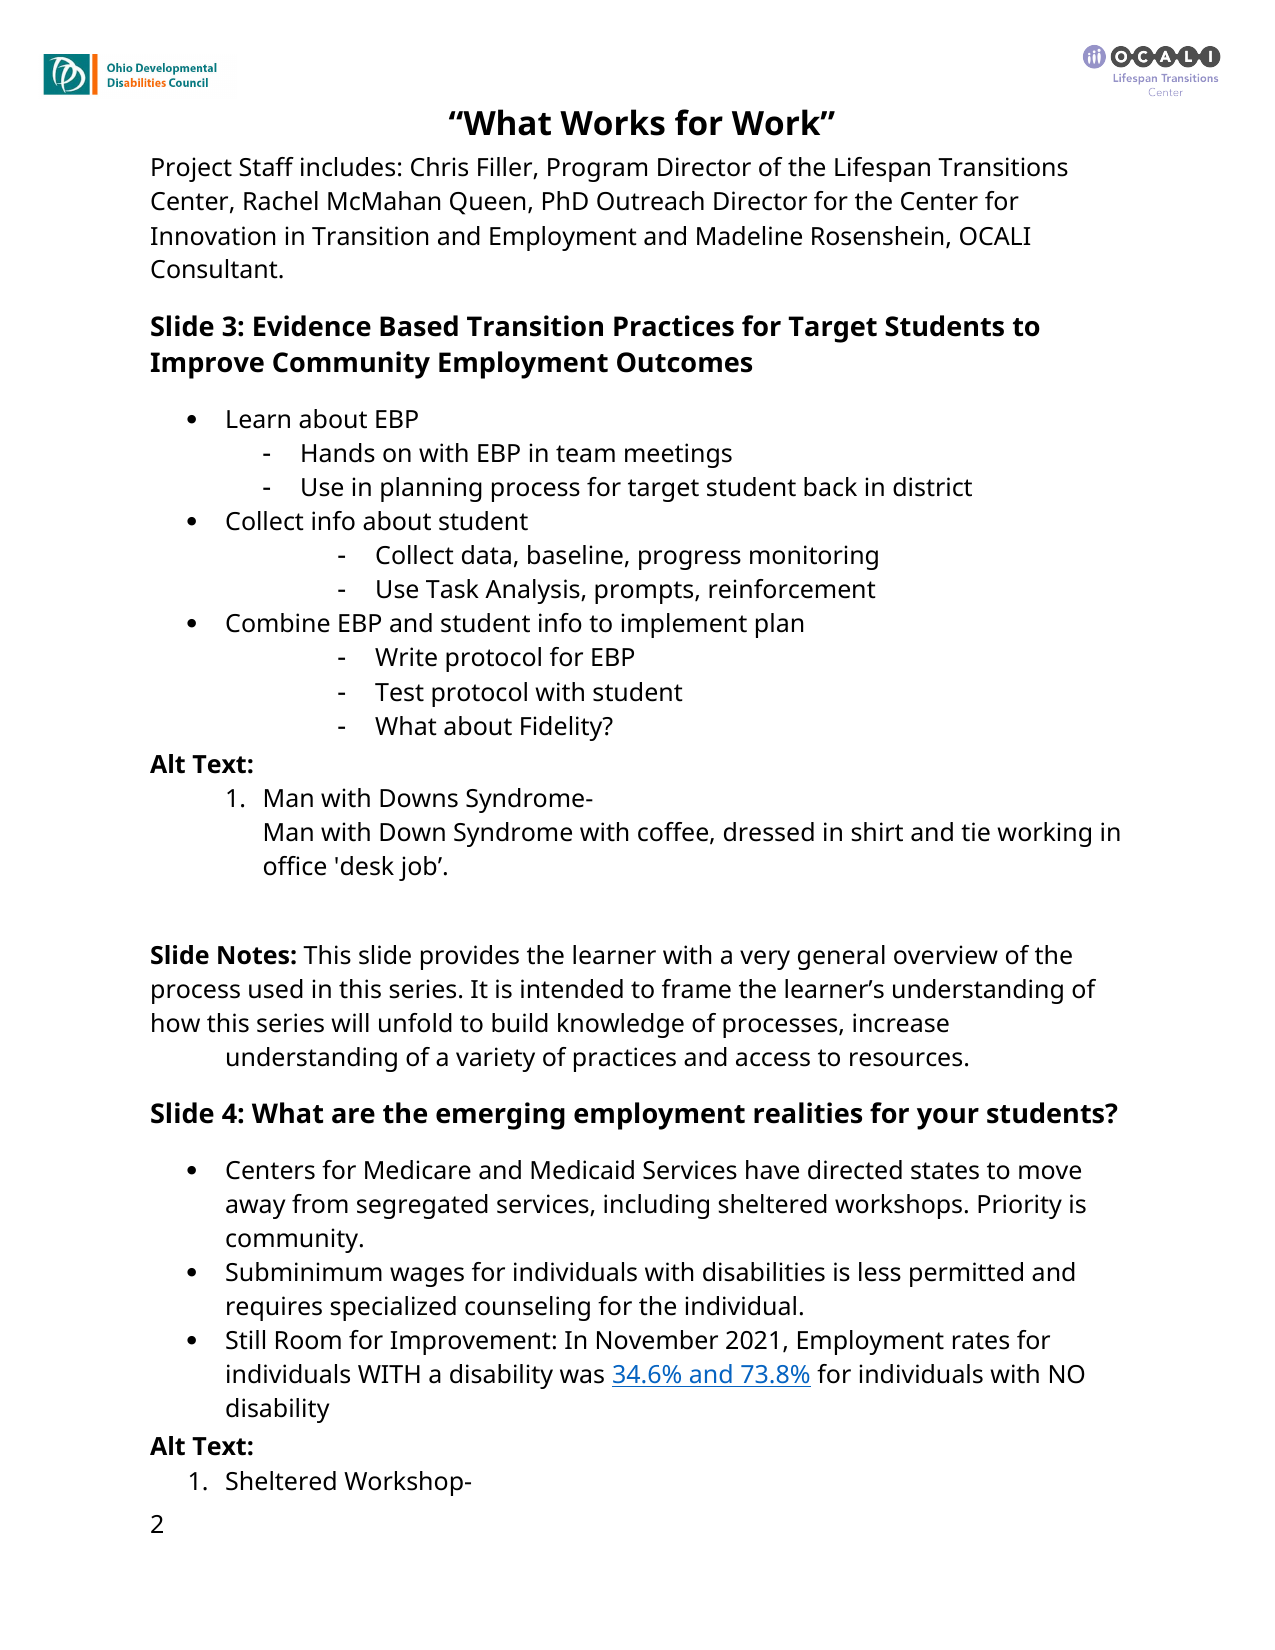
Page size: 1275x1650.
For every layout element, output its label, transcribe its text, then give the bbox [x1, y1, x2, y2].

list Learn about EBP [187, 402, 1125, 436]
list Write protocol for EBP [337, 640, 1125, 674]
list Man with Downs Syndrome- [225, 781, 1125, 814]
list Use Task Analysis, prompts, reinforcement [337, 572, 1125, 606]
text Slide Notes: This slide provides the learner with a very general overview of the process used in this series. It is intended to frame the learner’s understanding of how this series will unfold to build knowledge of processes, increase understanding of a variety of practices and access to resources. [150, 938, 1125, 1074]
list Combine EBP and student info to implement plan [187, 606, 1125, 640]
list Collect data, baseline, progress monitoring [337, 538, 1125, 572]
list Test protocol with student [337, 674, 1125, 708]
list Hands on with EBP in team meetings [262, 436, 1125, 470]
subtitle Slide 3: Evidence Based Transition Practices for Target Students to Improve Community Employment Outcomes [150, 307, 1125, 381]
list Man with Down Syndrome with coffee, dressed in shirt and tie working in office 'desk job’. [262, 814, 1125, 883]
list Still Room for Improvement: In November 2021, Employment rates for individuals WITH a disability was 34.6% and 73.8% for individuals with NO disability [187, 1323, 1125, 1425]
list Use in planning process for target student back in district [262, 470, 1125, 504]
picture [1080, 43, 1224, 99]
list Collect info about student [187, 504, 1125, 538]
picture [38, 54, 238, 99]
text Project Staff includes: Chris Filler, Program Director of the Lifespan Transitions Center, Rachel McMahan Queen, PhD Outreach Director for the Center for Innovation in Transition and Employment and Madeline Rosenshein, OCALI Consultant. [150, 150, 1125, 286]
list Subminimum wages for individuals with disabilities is less permitted and requires specialized counseling for the individual. [187, 1254, 1125, 1323]
subtitle Slide 4: What are the emerging employment realities for your students? [150, 1095, 1125, 1132]
list What about Fidelity? [337, 708, 1125, 742]
subtitle Alt Text: [150, 1429, 1125, 1463]
subtitle Alt Text: [150, 746, 1125, 781]
list Centers for Medicare and Medicaid Services have directed states to move away from segregated services, including sheltered workshops. Priority is community. [187, 1152, 1125, 1254]
list Sheltered Workshop- [187, 1463, 1125, 1497]
